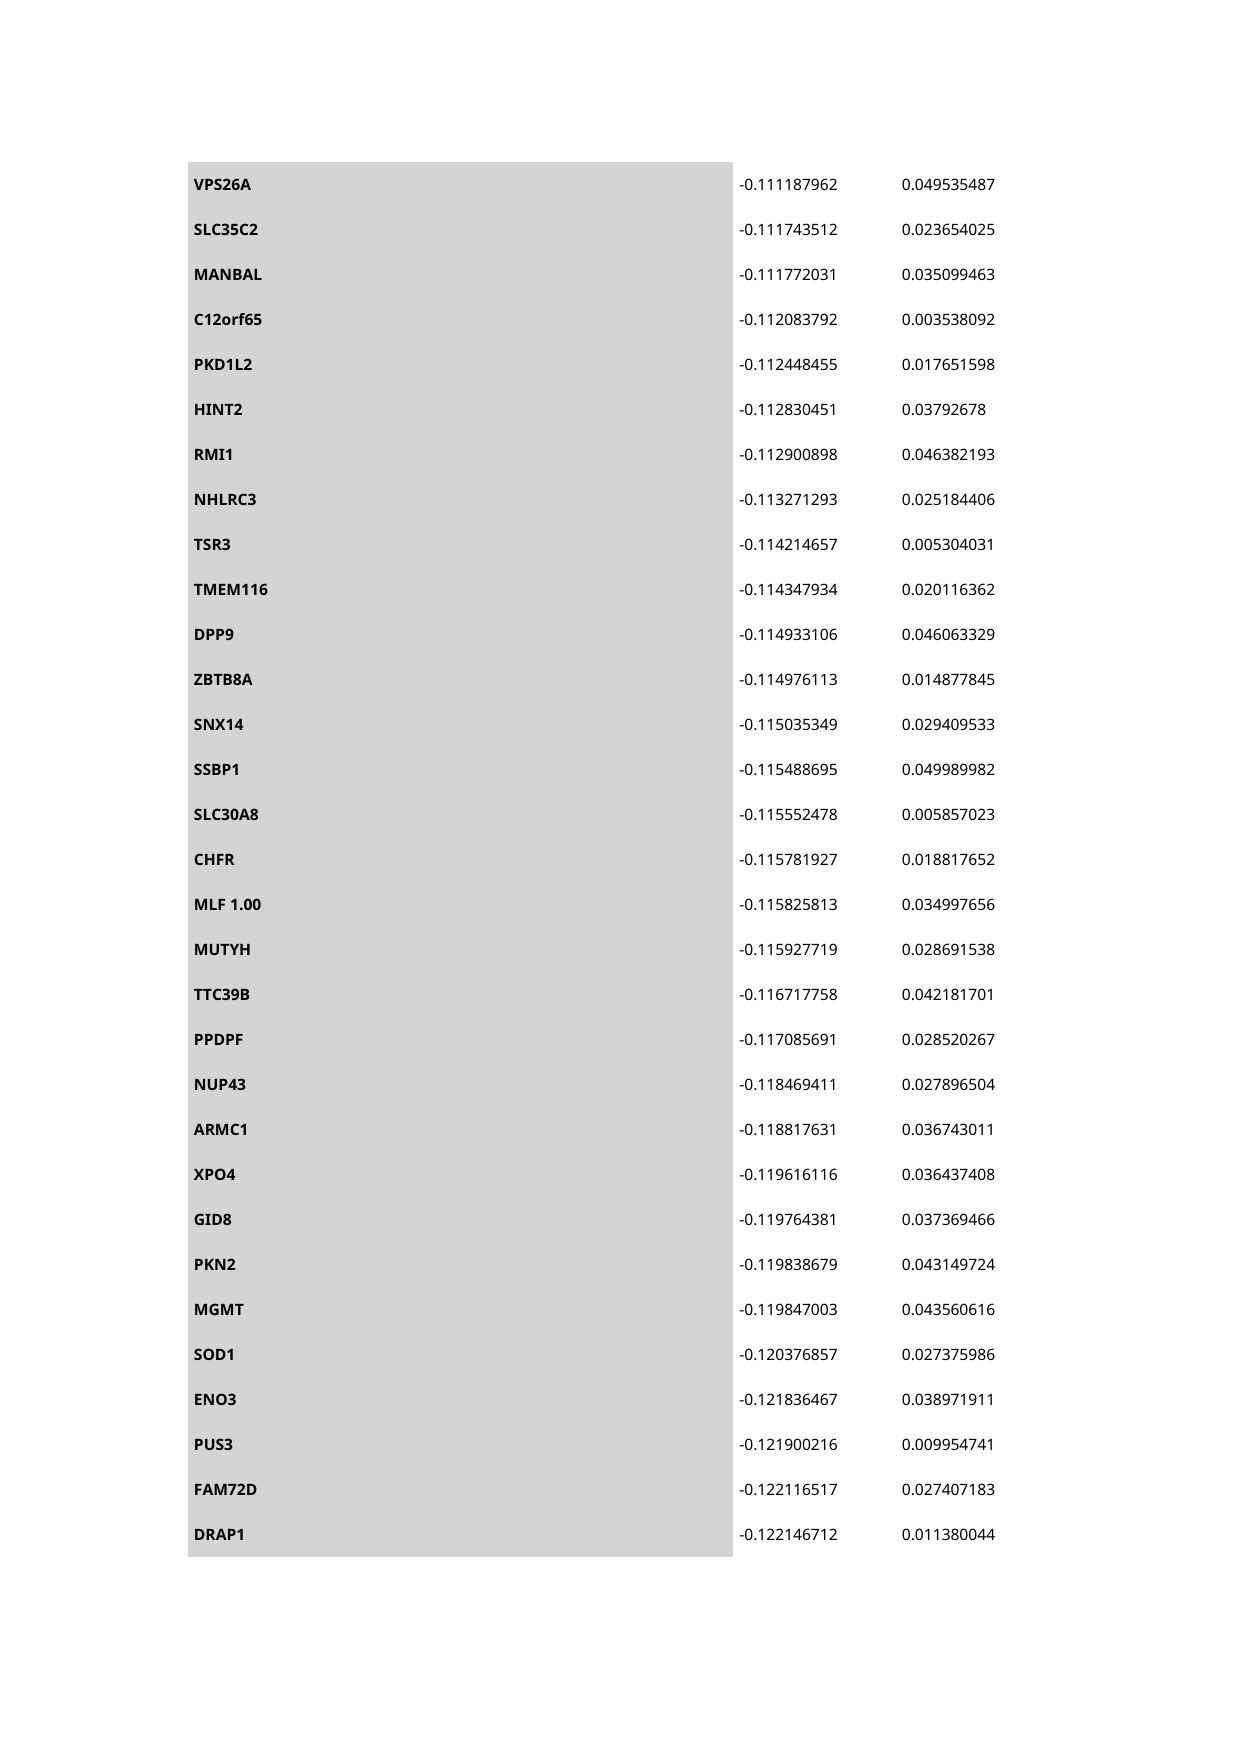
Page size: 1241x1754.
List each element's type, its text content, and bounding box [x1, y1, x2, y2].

table_cell -0.115825813 [733, 882, 895, 927]
table_cell C12orf65 [188, 297, 733, 342]
table_cell TMEM116 [188, 567, 733, 612]
table_cell 0.018817652 [895, 837, 1051, 882]
table_cell SLC35C2 [188, 207, 733, 252]
table_cell 0.046063329 [895, 612, 1051, 657]
table_cell -0.119764381 [733, 1197, 895, 1242]
table_cell 0.038971911 [895, 1377, 1051, 1422]
table_cell SLC30A8 [188, 792, 733, 837]
table_cell SOD1 [188, 1332, 733, 1377]
table_cell 0.014877845 [895, 657, 1051, 702]
table_cell ARMC1 [188, 1107, 733, 1152]
table_cell 0.027896504 [895, 1062, 1051, 1107]
table_cell NHLRC3 [188, 477, 733, 522]
table_cell -0.119838679 [733, 1242, 895, 1287]
table_cell -0.112830451 [733, 387, 895, 432]
table_cell -0.111772031 [733, 252, 895, 297]
table_cell 0.046382193 [895, 432, 1051, 477]
table_cell ZBTB8A [188, 657, 733, 702]
table_cell -0.111187962 [733, 162, 895, 207]
table_cell 0.009954741 [895, 1422, 1051, 1467]
table_cell DRAP1 [188, 1512, 733, 1557]
table_cell 0.028520267 [895, 1017, 1051, 1062]
table_cell -0.120376857 [733, 1332, 895, 1377]
table_cell -0.118469411 [733, 1062, 895, 1107]
table_cell CHFR [188, 837, 733, 882]
table_cell RMI1 [188, 432, 733, 477]
table_cell 0.011380044 [895, 1512, 1051, 1557]
table_cell MUTYH [188, 927, 733, 972]
table_cell -0.114933106 [733, 612, 895, 657]
table_cell MLF 1.00 [188, 882, 733, 927]
table_cell 0.036437408 [895, 1152, 1051, 1197]
table_cell -0.112448455 [733, 342, 895, 387]
table_cell 0.042181701 [895, 972, 1051, 1017]
table_cell XPO4 [188, 1152, 733, 1197]
table_cell MANBAL [188, 252, 733, 297]
table_cell -0.121836467 [733, 1377, 895, 1422]
table_cell -0.121900216 [733, 1422, 895, 1467]
table_cell 0.027407183 [895, 1467, 1051, 1512]
table_cell 0.037369466 [895, 1197, 1051, 1242]
table_cell 0.025184406 [895, 477, 1051, 522]
table_cell PKD1L2 [188, 342, 733, 387]
table_cell PKN2 [188, 1242, 733, 1287]
table_cell -0.114976113 [733, 657, 895, 702]
table_cell 0.027375986 [895, 1332, 1051, 1377]
table_cell -0.115927719 [733, 927, 895, 972]
table_cell 0.036743011 [895, 1107, 1051, 1152]
table_cell 0.003538092 [895, 297, 1051, 342]
table_cell 0.034997656 [895, 882, 1051, 927]
table_cell TTC39B [188, 972, 733, 1017]
table_cell 0.017651598 [895, 342, 1051, 387]
table_cell FAM72D [188, 1467, 733, 1512]
table_cell -0.115552478 [733, 792, 895, 837]
table_cell MGMT [188, 1287, 733, 1332]
table_cell -0.115781927 [733, 837, 895, 882]
table_cell DPP9 [188, 612, 733, 657]
table_cell 0.043149724 [895, 1242, 1051, 1287]
table_cell 0.028691538 [895, 927, 1051, 972]
table_cell -0.112900898 [733, 432, 895, 477]
table_cell -0.114347934 [733, 567, 895, 612]
table_cell 0.035099463 [895, 252, 1051, 297]
table_cell 0.020116362 [895, 567, 1051, 612]
table_cell 0.023654025 [895, 207, 1051, 252]
table_cell 0.043560616 [895, 1287, 1051, 1332]
table_cell PUS3 [188, 1422, 733, 1467]
table_cell -0.119616116 [733, 1152, 895, 1197]
table_cell ENO3 [188, 1377, 733, 1422]
table_cell -0.115488695 [733, 747, 895, 792]
table_cell -0.112083792 [733, 297, 895, 342]
table_cell -0.122146712 [733, 1512, 895, 1557]
table_cell TSR3 [188, 522, 733, 567]
table_cell 0.03792678 [895, 387, 1051, 432]
table_cell -0.122116517 [733, 1467, 895, 1512]
table_cell VPS26A [188, 162, 733, 207]
table_cell 0.029409533 [895, 702, 1051, 747]
table_cell -0.114214657 [733, 522, 895, 567]
table_cell GID8 [188, 1197, 733, 1242]
table_cell -0.118817631 [733, 1107, 895, 1152]
table_cell 0.005304031 [895, 522, 1051, 567]
table_cell 0.005857023 [895, 792, 1051, 837]
table_cell PPDPF [188, 1017, 733, 1062]
table_cell 0.049535487 [895, 162, 1051, 207]
table_cell 0.049989982 [895, 747, 1051, 792]
table_cell -0.119847003 [733, 1287, 895, 1332]
table_cell -0.117085691 [733, 1017, 895, 1062]
table_cell -0.111743512 [733, 207, 895, 252]
table_cell SSBP1 [188, 747, 733, 792]
table_cell SNX14 [188, 702, 733, 747]
table_cell -0.113271293 [733, 477, 895, 522]
table_cell -0.116717758 [733, 972, 895, 1017]
table_cell -0.115035349 [733, 702, 895, 747]
table_cell NUP43 [188, 1062, 733, 1107]
table_cell HINT2 [188, 387, 733, 432]
